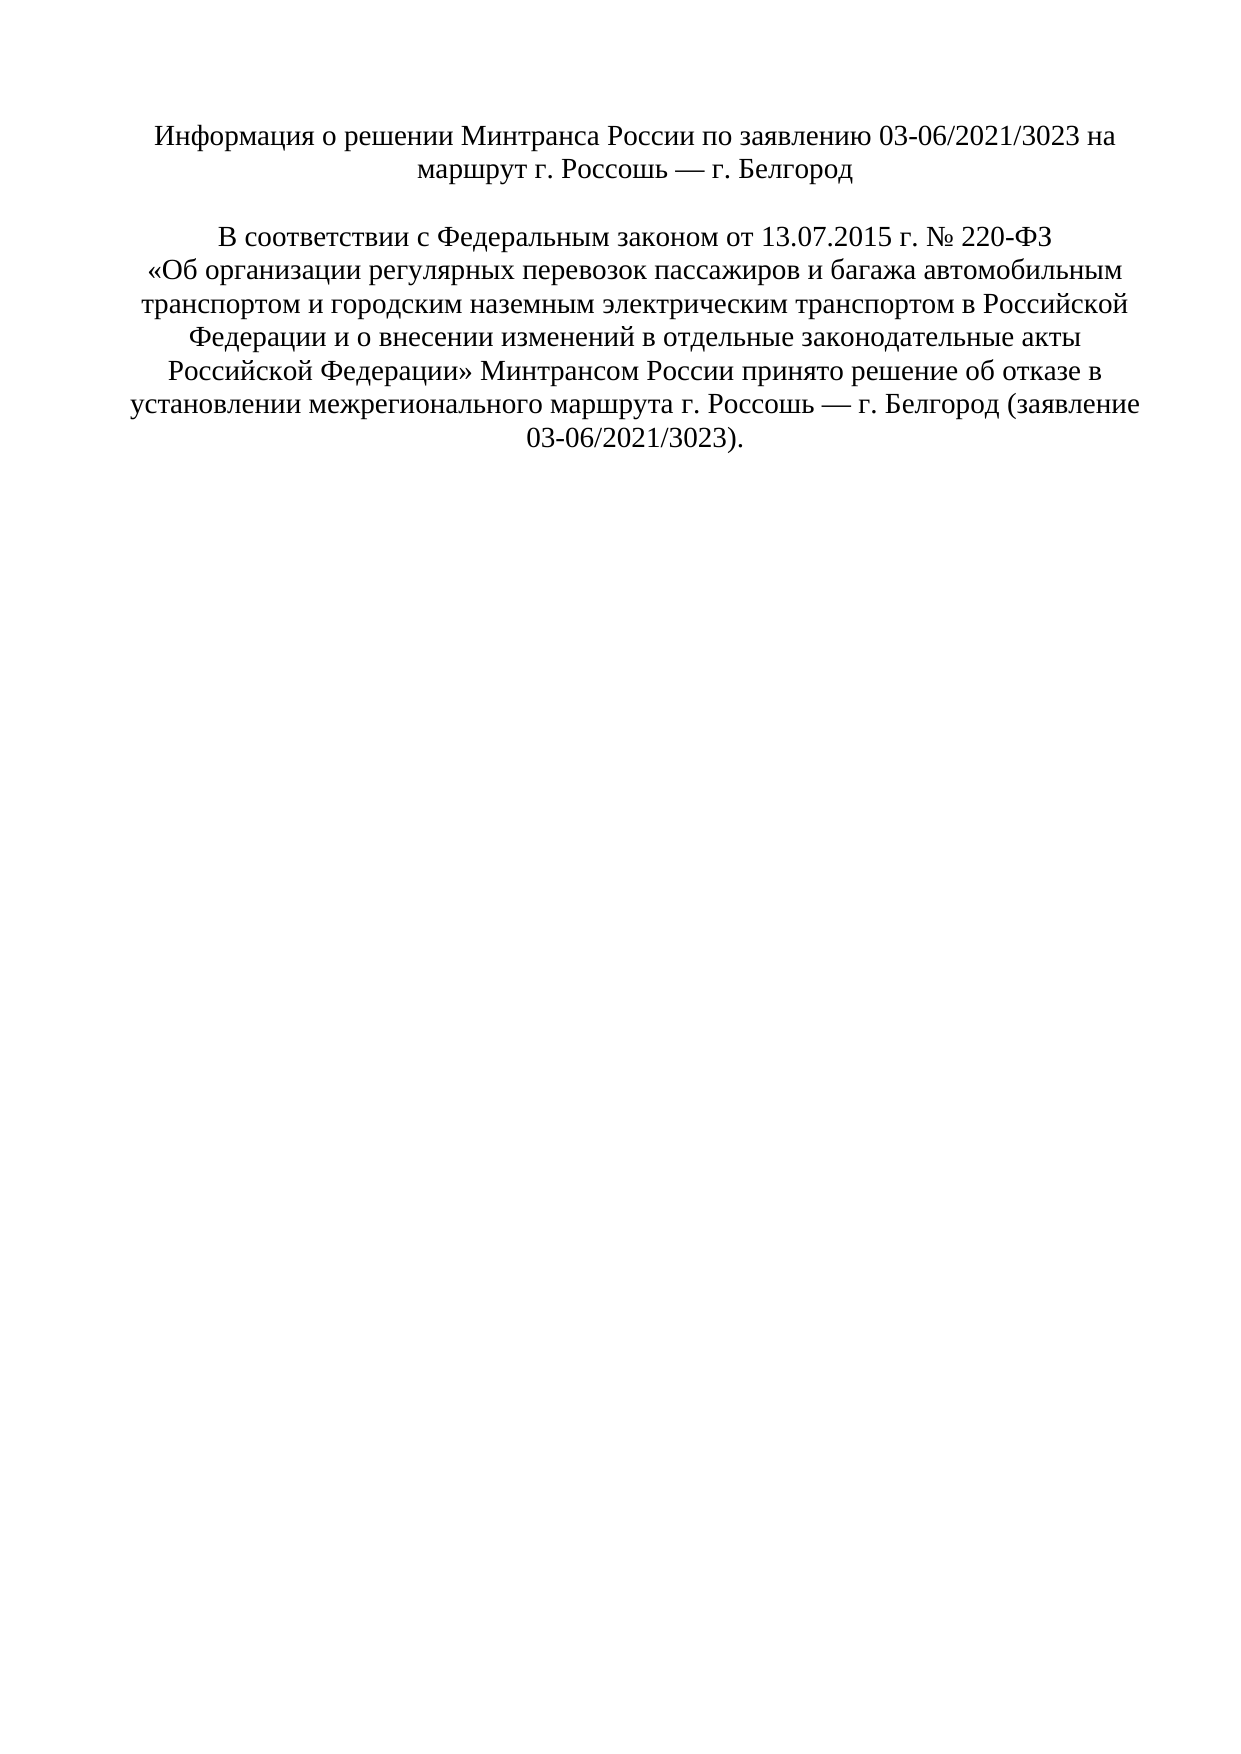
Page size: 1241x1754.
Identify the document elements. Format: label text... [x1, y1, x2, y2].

text Информация о решении Минтранса России по заявлению 03-06/2021/3023 на маршрут г. Россошь — г. Белгород [118, 118, 1152, 185]
text В соответствии с Федеральным законом от 13.07.2015 г. № 220-ФЗ «Об организации регулярных перевозок пассажиров и багажа автомобильным транспортом и городским наземным электрическим транспортом в Российской Федерации и о внесении изменений в отдельные законодательные акты Российской Федерации» Минтрансом России принято решение об отказе в установлении межрегионального маршрута г. Россошь — г. Белгород (заявление 03-06/2021/3023). [118, 219, 1152, 453]
